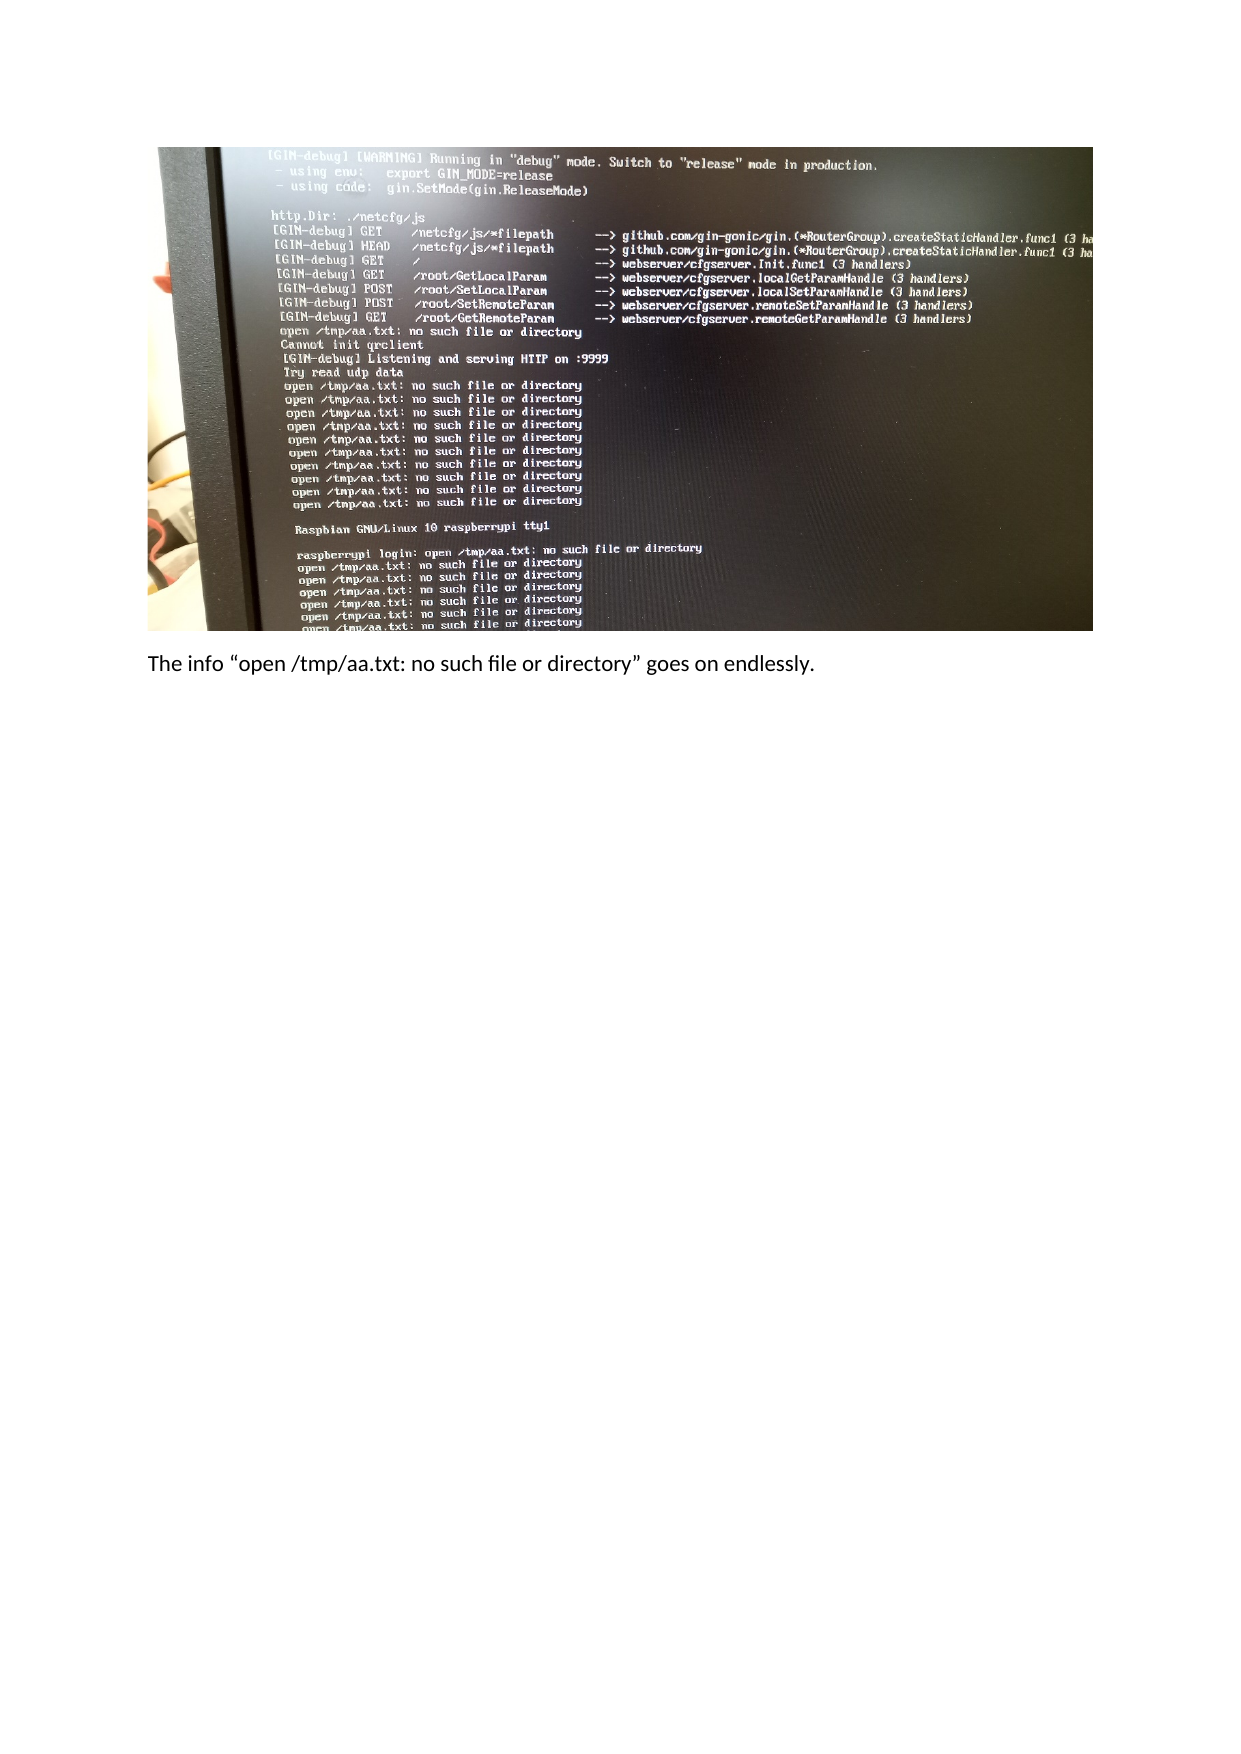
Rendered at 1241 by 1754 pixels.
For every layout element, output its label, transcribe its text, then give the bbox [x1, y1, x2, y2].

text The info “open /tmp/aa.txt: no such file or directory” goes on endlessly. [148, 649, 1093, 677]
picture [147, 147, 1093, 631]
